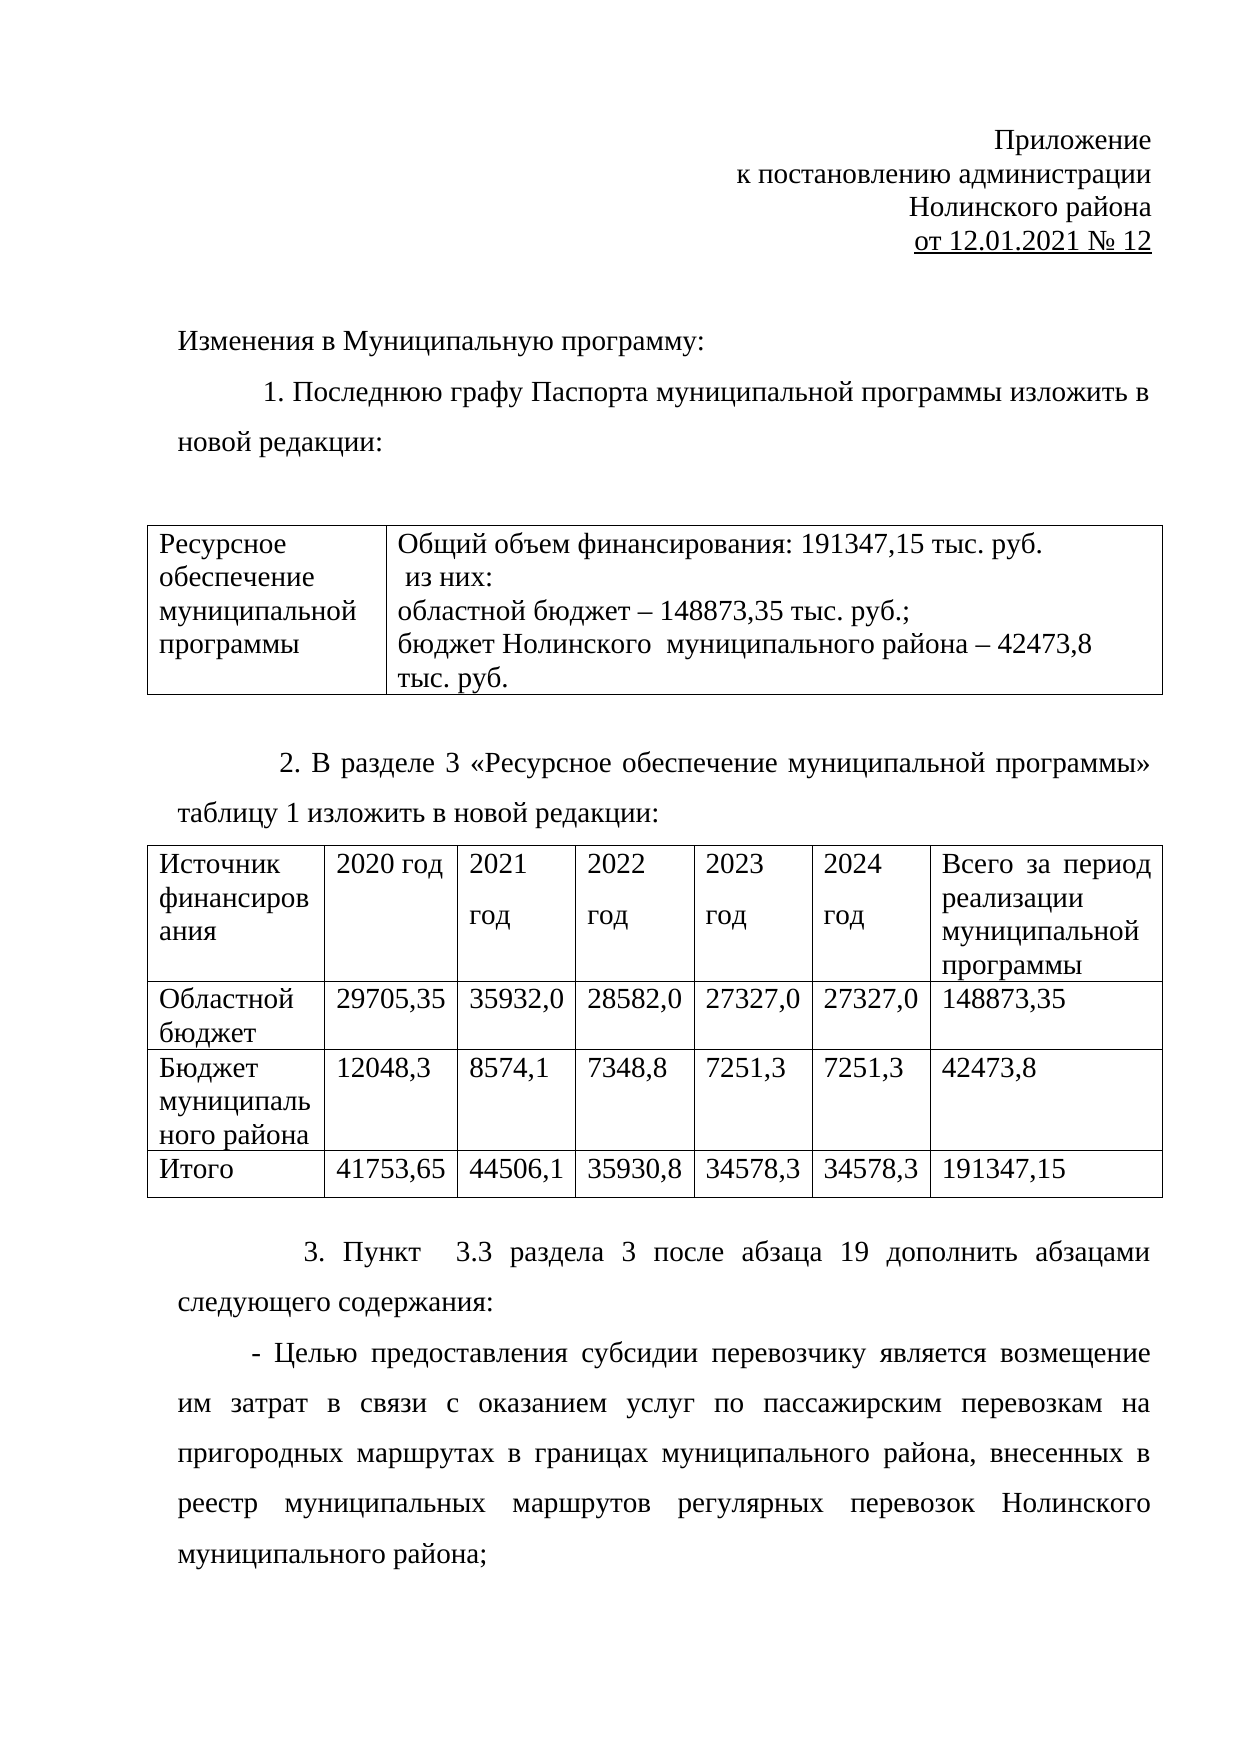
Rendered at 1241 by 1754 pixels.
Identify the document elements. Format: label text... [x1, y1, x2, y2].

table_header 2020 год [325, 846, 457, 981]
table_header Источник финансирования [148, 846, 324, 981]
text Изменения в Муниципальную программу: [177, 323, 1152, 357]
table_cell 34578,3 [813, 1151, 930, 1197]
table_cell 42473,8 [931, 1050, 1162, 1150]
table_cell Бюджет муниципального района [148, 1050, 324, 1150]
table_cell 191347,15 [931, 1151, 1162, 1197]
text Приложение [177, 122, 1152, 156]
table_cell Областной бюджет [148, 982, 324, 1049]
table_header 2021 год [458, 846, 575, 981]
table_cell 7251,3 [813, 1050, 930, 1150]
text 3. Пункт 3.3 раздела 3 после абзаца 19 дополнить абзацами следующего содержания: [177, 1234, 1152, 1318]
table_cell 35932,0 [458, 982, 575, 1049]
text - Целью предоставления субсидии перевозчику является возмещение им затрат в связи с оказанием услуг по пассажирским перевозкам на пригородных маршрутах в границах муниципального района, внесенных в реестр муниципальных маршрутов регулярных перевозок Нолинского муниципального района; [177, 1335, 1152, 1569]
table_header Общий объем финансирования: 191347,15 тыс. руб. из них: областной бюджет – 148873,35 тыс. руб.; бюджет Нолинского муниципального района – 42473,8 тыс. руб. [387, 526, 1162, 693]
table_cell 7251,3 [695, 1050, 812, 1150]
table_cell 44506,1 [458, 1151, 575, 1197]
text к постановлению администрации [177, 156, 1152, 189]
table_header 2023 год [695, 846, 812, 981]
table_cell 28582,0 [576, 982, 694, 1049]
table_cell 7348,8 [576, 1050, 694, 1150]
table_cell 34578,3 [695, 1151, 812, 1197]
table_cell 27327,0 [813, 982, 930, 1049]
table_cell 35930,8 [576, 1151, 694, 1197]
table_cell 27327,0 [695, 982, 812, 1049]
table_header 2024 год [813, 846, 930, 981]
text Нолинского района [177, 189, 1152, 223]
table_cell 41753,65 [325, 1151, 457, 1197]
text 2. В разделе 3 «Ресурсное обеспечение муниципальной программы» таблицу 1 изложить в новой редакции: [177, 745, 1152, 829]
text от 12.01.2021 № 12 [177, 223, 1152, 256]
table_cell 12048,3 [325, 1050, 457, 1150]
table_cell Итого [148, 1151, 324, 1197]
table_cell 29705,35 [325, 982, 457, 1049]
table_cell 8574,1 [458, 1050, 575, 1150]
table_header Всего за период реализации муниципальной программы [931, 846, 1162, 981]
table_cell 148873,35 [931, 982, 1162, 1049]
text 1. Последнюю графу Паспорта муниципальной программы изложить в новой редакции: [177, 374, 1152, 458]
table_header 2022 год [576, 846, 694, 981]
table_header Ресурсное обеспечение муниципальной программы [148, 526, 386, 693]
